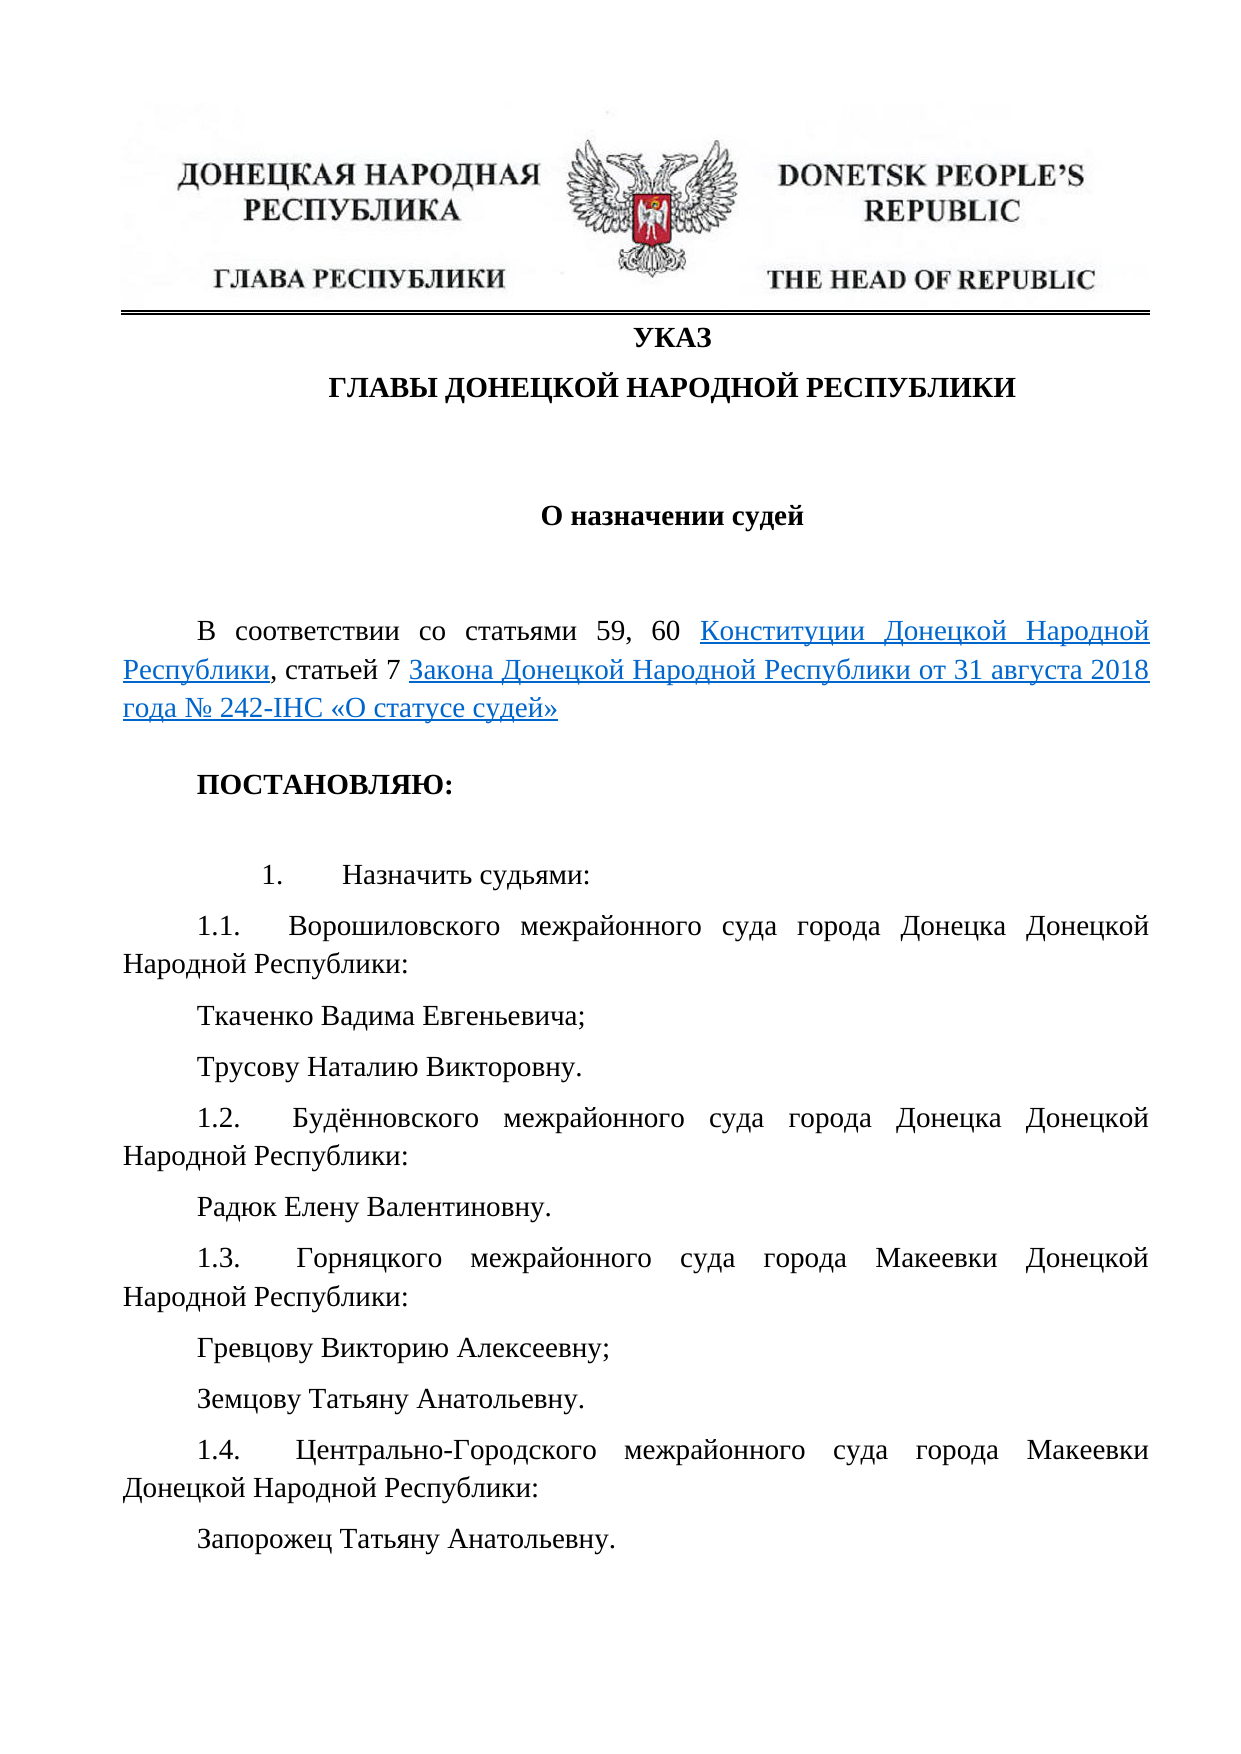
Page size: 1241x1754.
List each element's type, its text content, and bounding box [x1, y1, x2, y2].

text Радюк Елену Валентиновну. [123, 1189, 1152, 1223]
text Запорожец Татьяну Анатольевну. [123, 1522, 1152, 1555]
list Ворошиловского межрайонного суда города Донецка Донецкой Народной Республики: [123, 908, 1150, 980]
text Трусову Наталию Викторовну. [123, 1049, 1152, 1082]
text Гревцову Викторию Алексеевну; [123, 1330, 1152, 1363]
text Земцову Татьяну Анатольевну. [123, 1381, 1152, 1414]
text УКАЗ [121, 320, 1150, 353]
list Будённовского межрайонного суда города Донецка Донецкой Народной Республики: [123, 1100, 1150, 1172]
picture [120, 103, 1152, 309]
text В соответствии со статьями 59, 60 Конституции Донецкой Народной Республики, статьей 7 Закона Донецкой Народной Республики от 31 августа 2018 года № 242-IHC «О статусе судей» [123, 613, 1150, 724]
text ГЛАВЫ ДОНЕЦКОЙ НАРОДНОЙ РЕСПУБЛИКИ [121, 370, 1150, 404]
text О назначении судей [121, 498, 1150, 531]
list Центрально-Городского межрайонного суда города Макеевки Донецкой Народной Республики: [123, 1432, 1150, 1504]
text Ткаченко Вадима Евгеньевича; [123, 998, 1152, 1031]
list Назначить судьями: [187, 857, 1152, 891]
list Горняцкого межрайонного суда города Макеевки Донецкой Народной Республики: [123, 1240, 1150, 1312]
text ПОСТАНОВЛЯЮ: [123, 767, 1152, 801]
